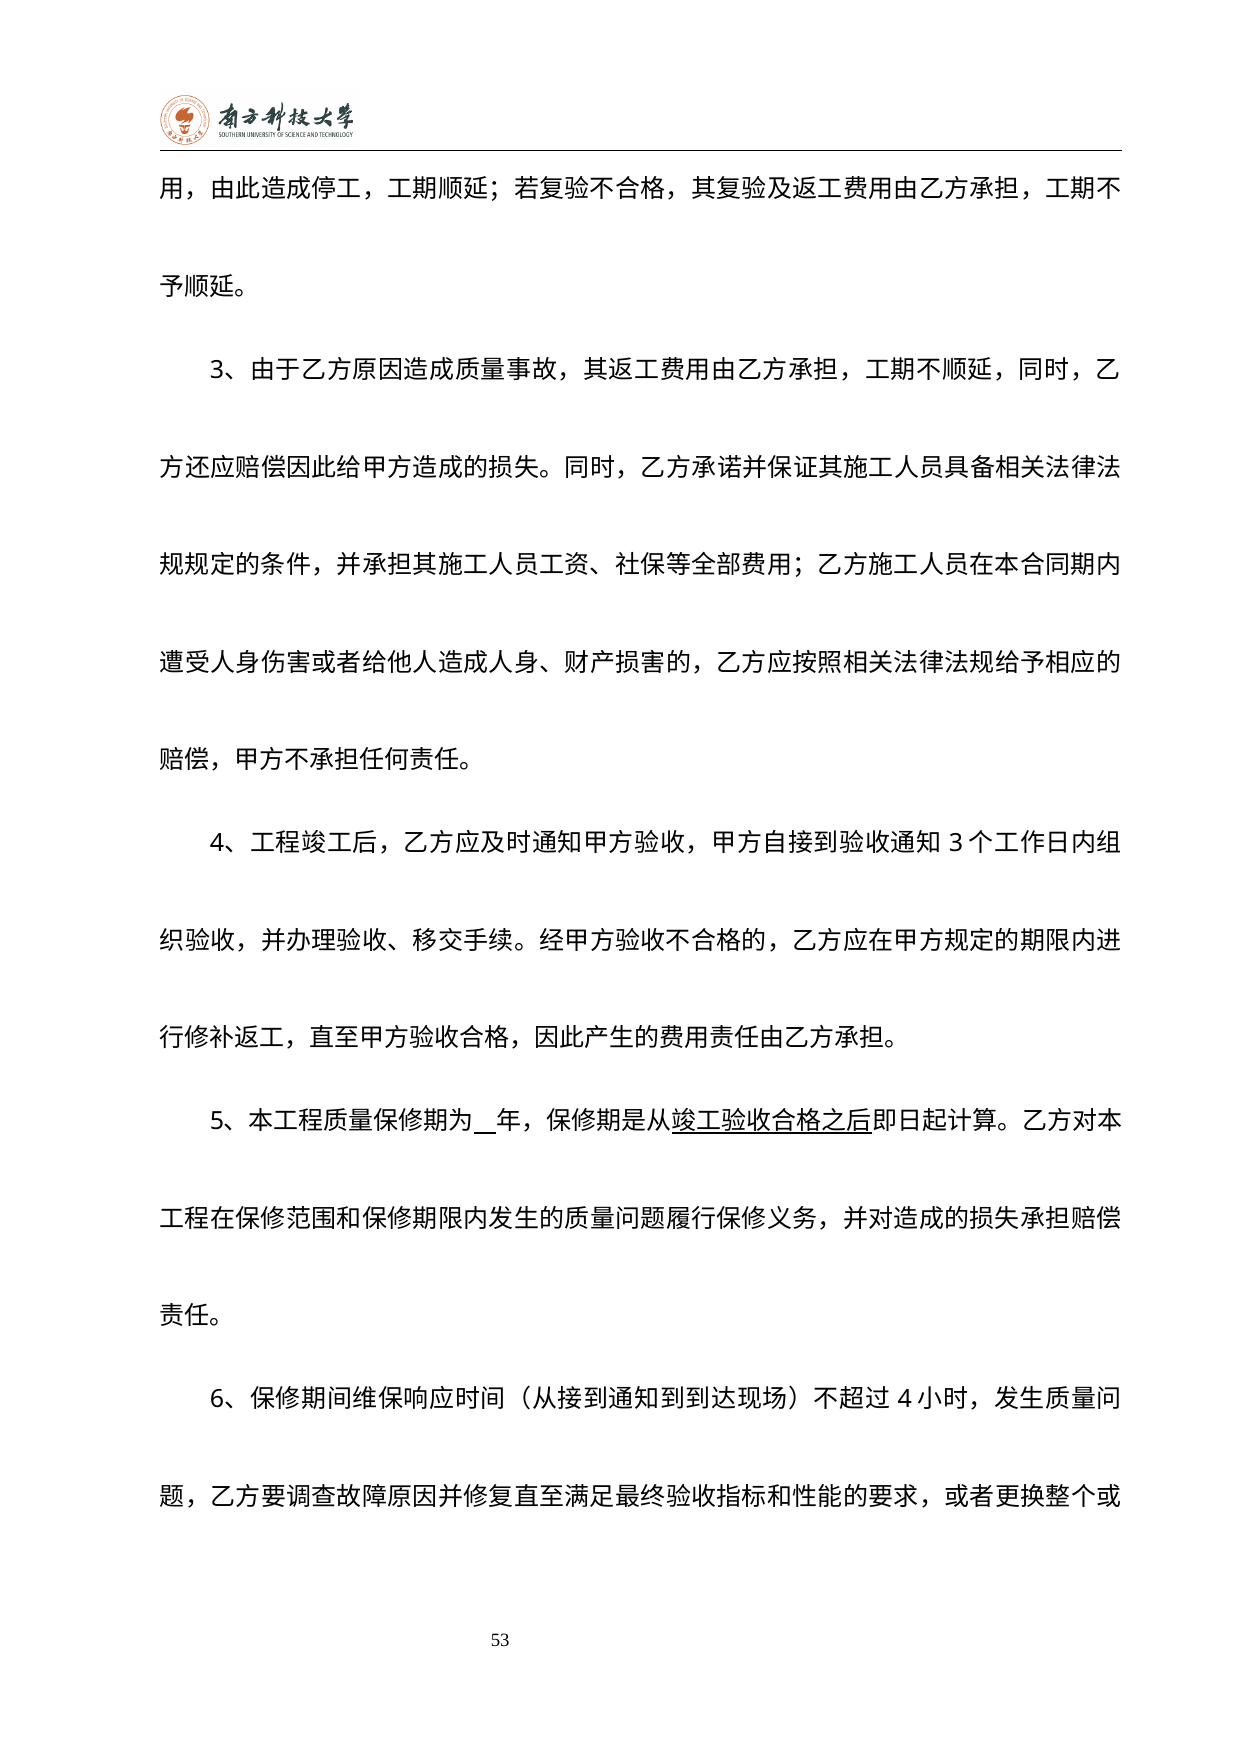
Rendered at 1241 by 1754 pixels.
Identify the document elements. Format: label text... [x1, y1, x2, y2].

text 2、甲、乙双方应及时办理隐蔽工程和中间工程的检查与验收手续。首次验收合格的情况下，甲方要求复验时，乙方应按要求办理复验。若复验合格，甲方应承担复验费用，由此造成停工，工期顺延；若复验不合格，其复验及返工费用由乙方承担，工期不予顺延。 [159, 154, 1122, 317]
picture [159, 88, 361, 148]
text 4、工程竣工后，乙方应及时通知甲方验收，甲方自接到验收通知3个工作日内组织验收，并办理验收、移交手续。经甲方验收不合格的，乙方应在甲方规定的期限内进行修补返工，直至甲方验收合格，因此产生的费用责任由乙方承担。 [159, 808, 1122, 1068]
text 5、本工程质量保修期为 年，保修期是从竣工验收合格之后即日起计算。乙方对本工程在保修范围和保修期限内发生的质量问题履行保修义务，并对造成的损失承担赔偿责任。 [159, 1086, 1122, 1346]
text 3、由于乙方原因造成质量事故，其返工费用由乙方承担，工期不顺延，同时，乙方还应赔偿因此给甲方造成的损失。同时，乙方承诺并保证其施工人员具备相关法律法规规定的条件，并承担其施工人员工资、社保等全部费用；乙方施工人员在本合同期内遭受人身伤害或者给他人造成人身、财产损害的，乙方应按照相关法律法规给予相应的赔偿，甲方不承担任何责任。 [159, 335, 1122, 790]
